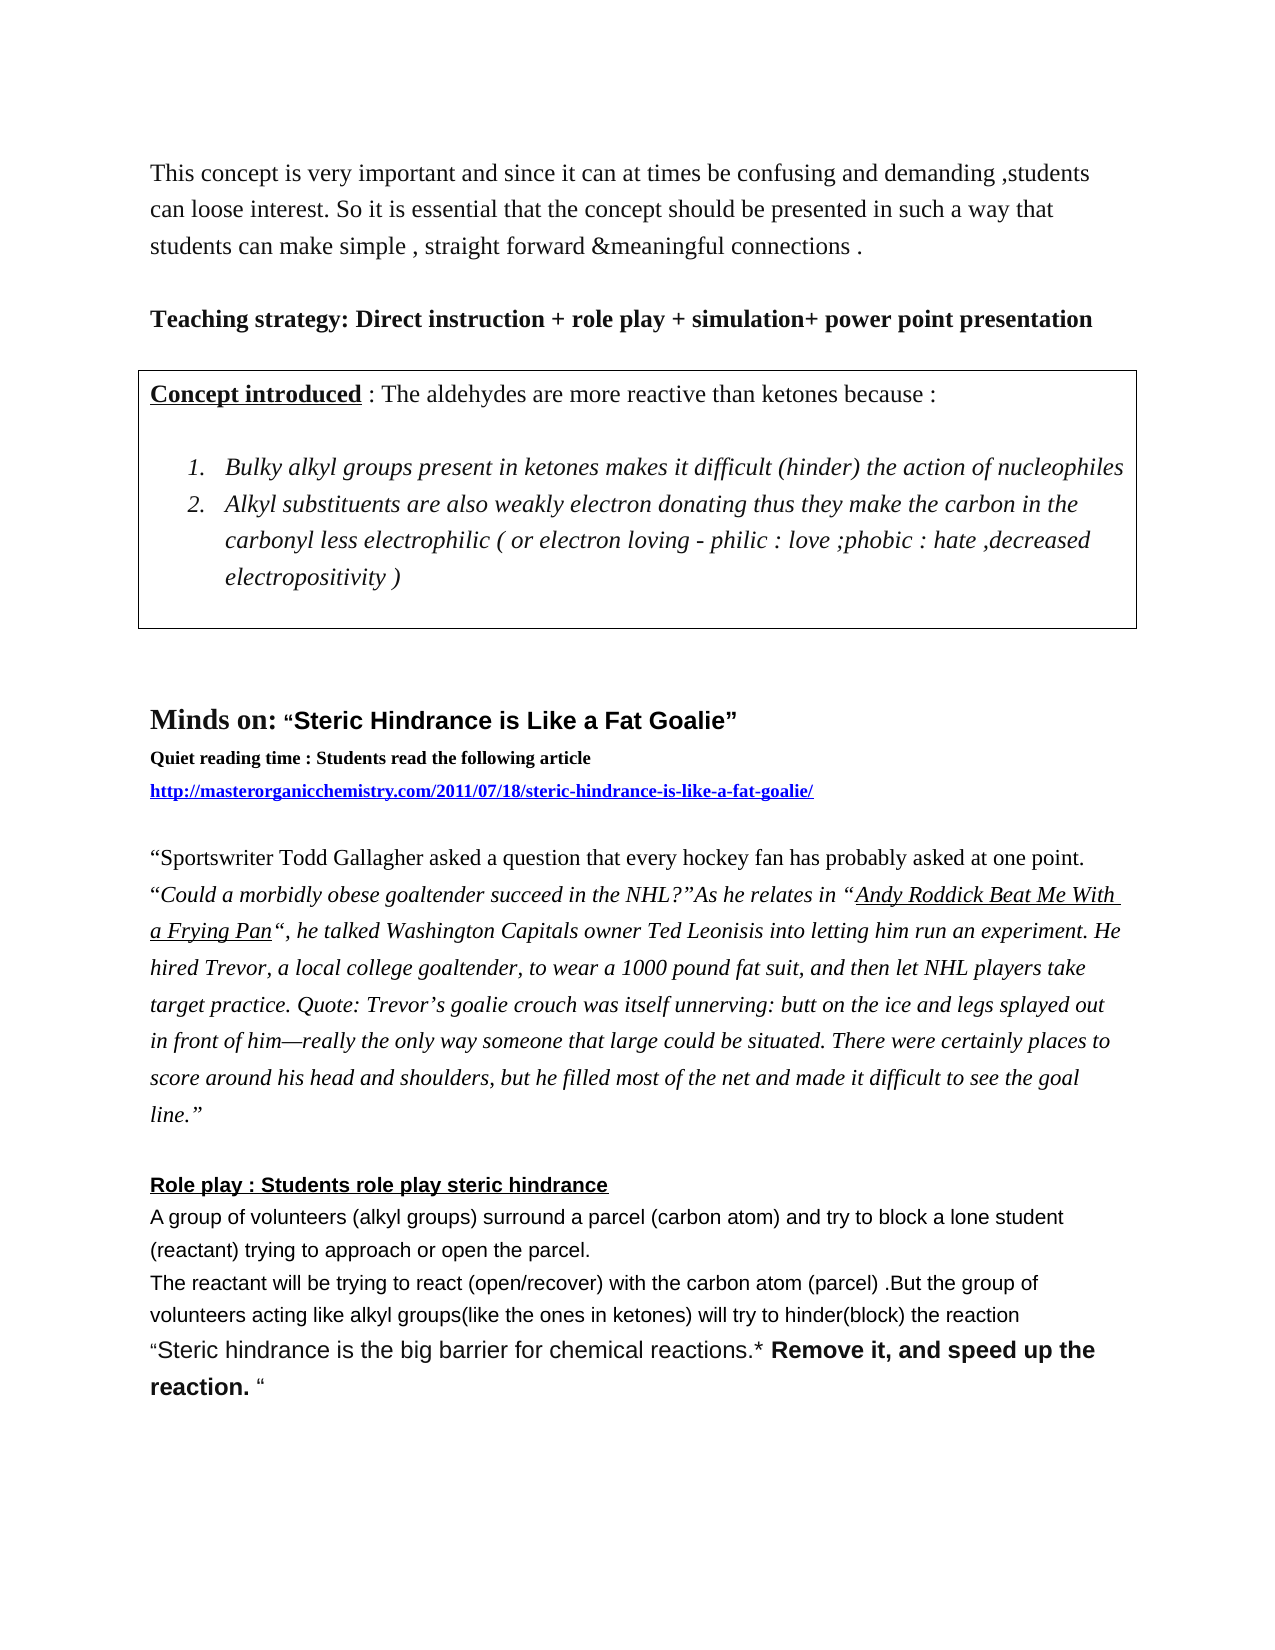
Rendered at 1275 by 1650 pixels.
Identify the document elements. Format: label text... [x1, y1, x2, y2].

subtitle A group of volunteers (alkyl groups) surround a parcel (carbon atom) and try to block a lone student (reactant) trying to approach or open the parcel. [150, 1196, 1125, 1262]
text “Sportswriter Todd Gallagher asked a question that every hockey fan has probably asked at one point. “Could a morbidly obese goaltender succeed in the NHL?”As he relates in “Andy Roddick Beat Me With a Frying Pan“, he talked Washington Capitals owner Ted Leonisis into letting him run an experiment. He hired Trevor, a local college goaltender, to wear a 1000 pound fat suit, and then let NHL players take target practice. Quote: Trevor’s goalie crouch was itself unnerving: butt on the ice and legs splayed out in front of him—really the only way someone that large could be situated. There were certainly places to score around his head and shoulders, but he filled most of the net and made it difficult to see the goal line.” [150, 834, 1125, 1127]
subtitle The reactant will be trying to react (open/recover) with the carbon atom (parcel) .But the group of volunteers acting like alkyl groups(like the ones in ketones) will try to hinder(block) the reaction [150, 1262, 1125, 1327]
text Teaching strategy: Direct instruction + role play + simulation+ power point presentation [150, 297, 1125, 333]
subtitle http://masterorganicchemistry.com/2011/07/18/steric-hindrance-is-like-a-fat-goalie/ [150, 768, 1125, 801]
subtitle Role play : Students role play steric hindrance [150, 1164, 1125, 1196]
table_header Concept introduced : The aldehydes are more reactive than ketones because : Bulky alkyl groups present in ketones makes it difficult (hinder) the action of nucleophiles Alkyl substituents are also weakly electron donating thus they make the carbon in the carbonyl less electrophilic ( or electron loving - philic : love ;phobic : hate ,decreased electropositivity ) [139, 371, 1136, 628]
text “Steric hindrance is the big barrier for chemical reactions.* Remove it, and speed up the reaction. “ [150, 1327, 1125, 1401]
subtitle Quiet reading time : Students read the following article [150, 736, 1125, 768]
subtitle Minds on: “Steric Hindrance is Like a Fat Goalie” [277, 702, 1125, 736]
text This concept is very important and since it can at times be confusing and demanding ,students can loose interest. So it is essential that the concept should be presented in such a way that students can make simple , straight forward &meaningful connections . [150, 150, 1125, 260]
